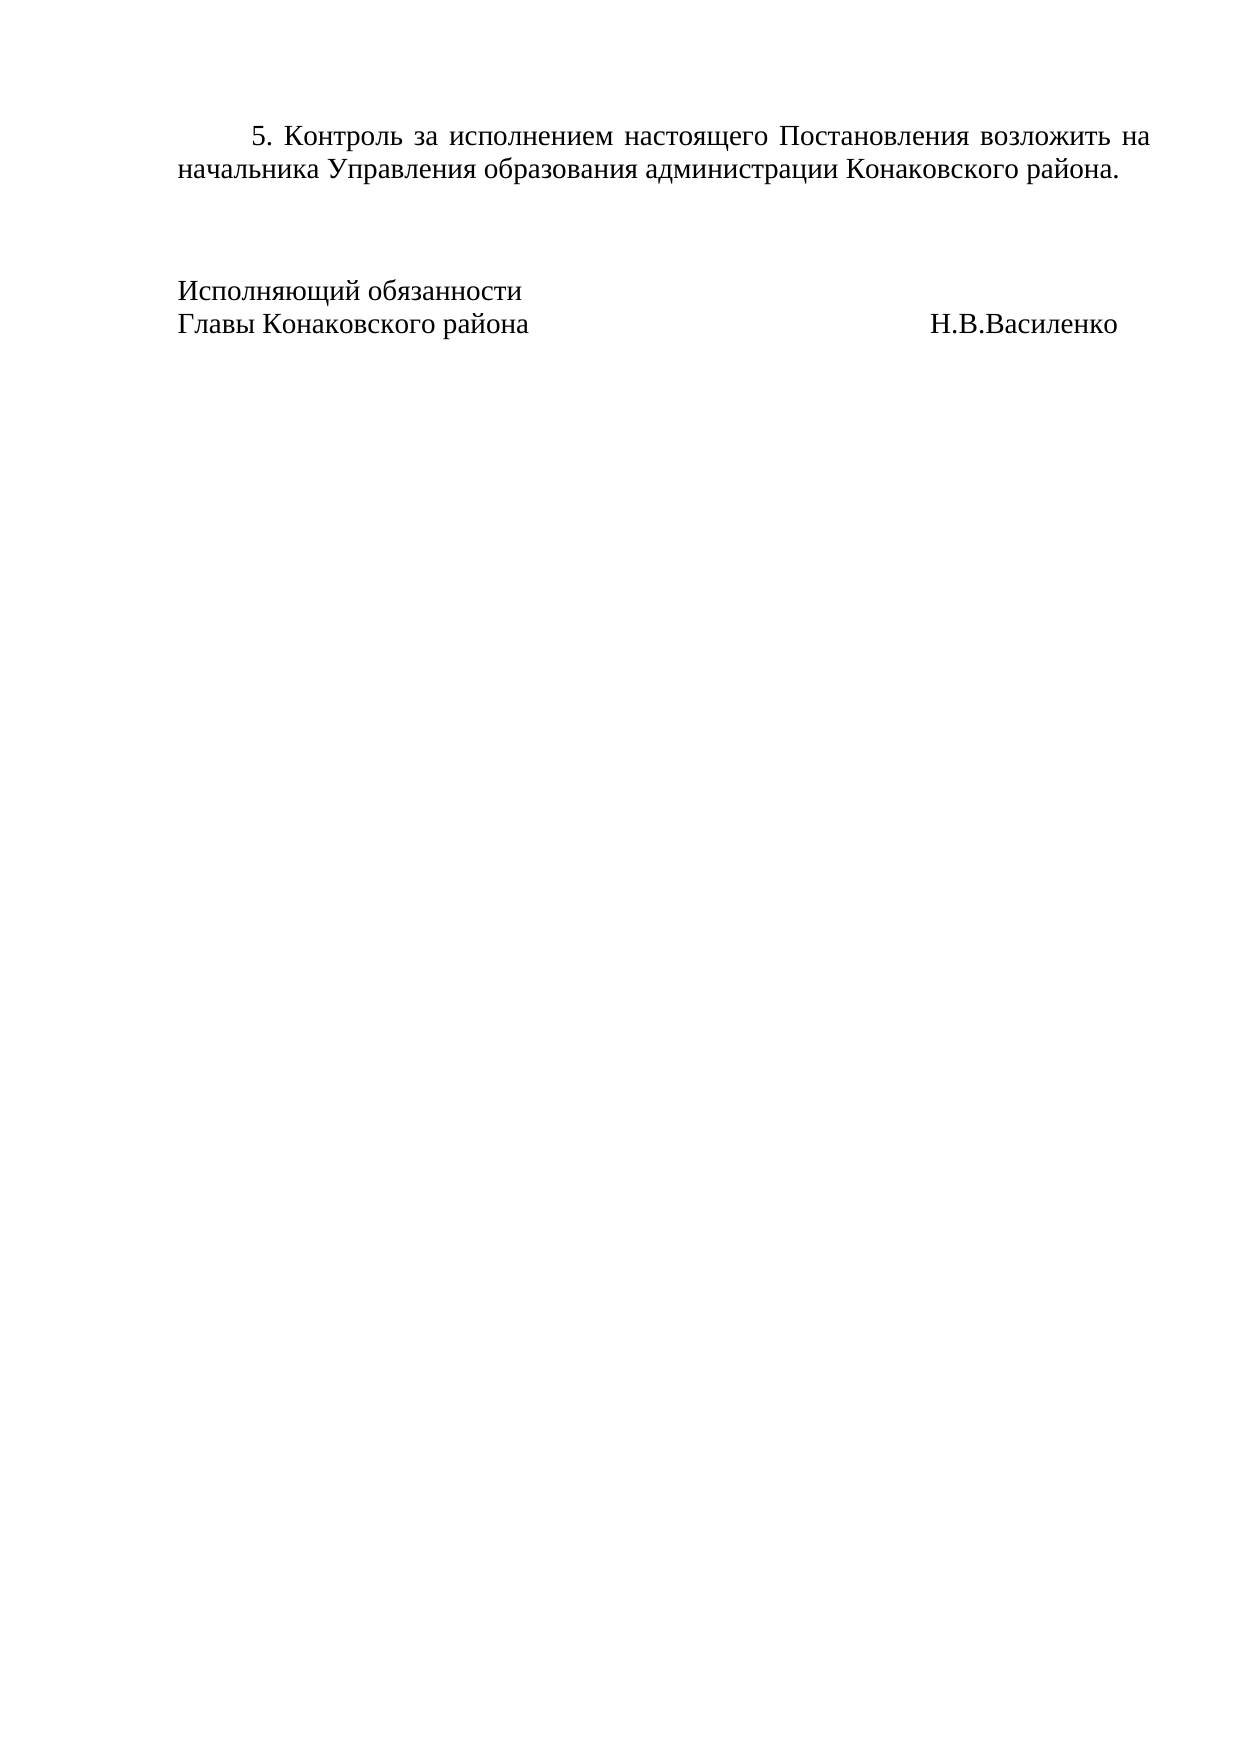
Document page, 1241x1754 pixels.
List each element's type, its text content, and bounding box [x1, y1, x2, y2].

text Главы Конаковского района Н.В.Василенко [177, 307, 1152, 340]
text 5. Контроль за исполнением настоящего Постановления возложить на начальника Управления образования администрации Конаковского района. [177, 118, 1152, 185]
text Исполняющий обязанности [177, 273, 1152, 307]
